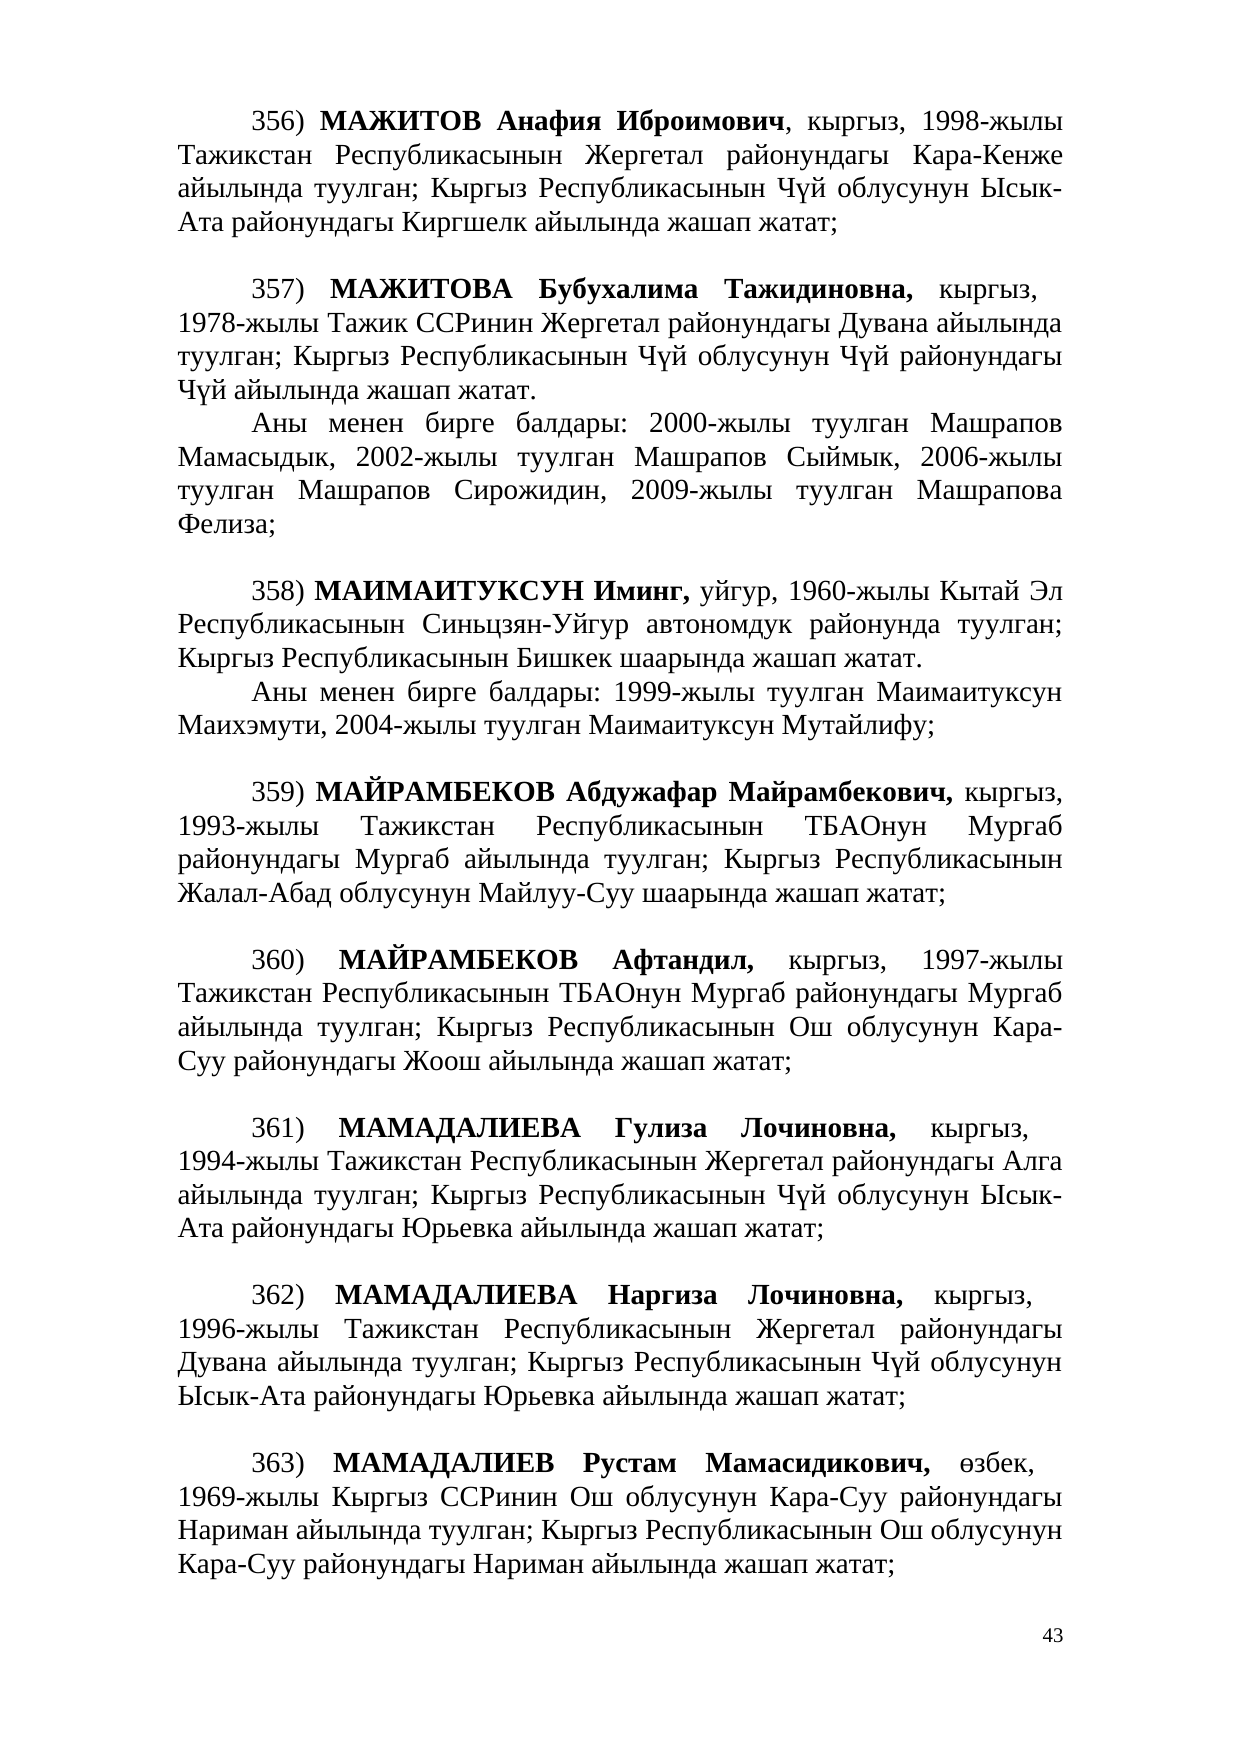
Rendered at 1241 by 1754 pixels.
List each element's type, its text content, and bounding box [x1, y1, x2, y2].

text Аны менен бирге балдары: 2000-жылы туулган Машрапов Мамасыдык, 2002-жылы туулган Машрапов Сыймык, 2006-жылы туулган Машрапов Сирожидин, 2009-жылы туулган Машрапова Фелиза; [177, 405, 1063, 539]
text 361) МАМАДАЛИЕВА Гулиза Лочиновна, кыргыз, 1994-жылы Тажикстан Республикасынын Жергетал районундагы Алга айылында туулган; Кыргыз Республикасынын Чүй облусунун Ысык-Ата районундагы Юрьевка айылында жашап жатат; [177, 1110, 1063, 1244]
text 359) МАЙРАМБЕКОВ Абдужафар Майрамбекович, кыргыз, 1993-жылы Тажикстан Республикасынын ТБАОнун Мургаб районундагы Мургаб айылында туулган; Кыргыз Республикасынын Жалал-Абад облусунун Майлуу-Суу шаарында жашап жатат; [177, 774, 1063, 908]
text 363) МАМАДАЛИЕВ Рустам Мамасидикович, өзбек, 1969-жылы Кыргыз ССРинин Ош облусунун Кара-Суу районундагы Нариман айылында туулган; Кыргыз Республикасынын Ош облусунун Кара-Суу районундагы Нариман айылында жашап жатат; [177, 1445, 1063, 1579]
text Аны менен бирге балдары: 1999-жылы туулган Маимаитуксун Маихэмути, 2004-жылы туулган Маимаитуксун Мутайлифу; [177, 674, 1063, 741]
text 356) МАЖИТОВ Анафия Иброимович, кыргыз, 1998-жылы Тажикстан Республикасынын Жергетал районундагы Кара-Кенже айылында туулган; Кыргыз Республикасынын Чүй облусунун Ысык-Ата районундагы Киргшелк айылында жашап жатат; [177, 103, 1063, 238]
text 362) МАМАДАЛИЕВА Наргиза Лочиновна, кыргыз, 1996-жылы Тажикстан Республикасынын Жергетал районундагы Дувана айылында туулган; Кыргыз Республикасынын Чүй облусунун Ысык-Ата районундагы Юрьевка айылында жашап жатат; [177, 1277, 1063, 1412]
text 358) МАИМАИТУКСУН Иминг, уйгур, 1960-жылы Кытай Эл Республикасынын Синьцзян-Уйгур автономдук районунда туулган; Кыргыз Республикасынын Бишкек шаарында жашап жатат. [177, 573, 1063, 674]
text 357) МАЖИТОВА Бубухалима Тажидиновна, кыргыз, 1978-жылы Тажик ССРинин Жергетал районундагы Дувана айылында туулган; Кыргыз Республикасынын Чүй облусунун Чүй районундагы Чүй айылында жашап жатат. [177, 271, 1063, 405]
text 360) МАЙРАМБЕКОВ Афтандил, кыргыз, 1997-жылы Тажикстан Республикасынын ТБАОнун Мургаб районундагы Мургаб айылында туулган; Кыргыз Республикасынын Ош облусунун Кара-Суу районундагы Жоош айылында жашап жатат; [177, 942, 1063, 1076]
